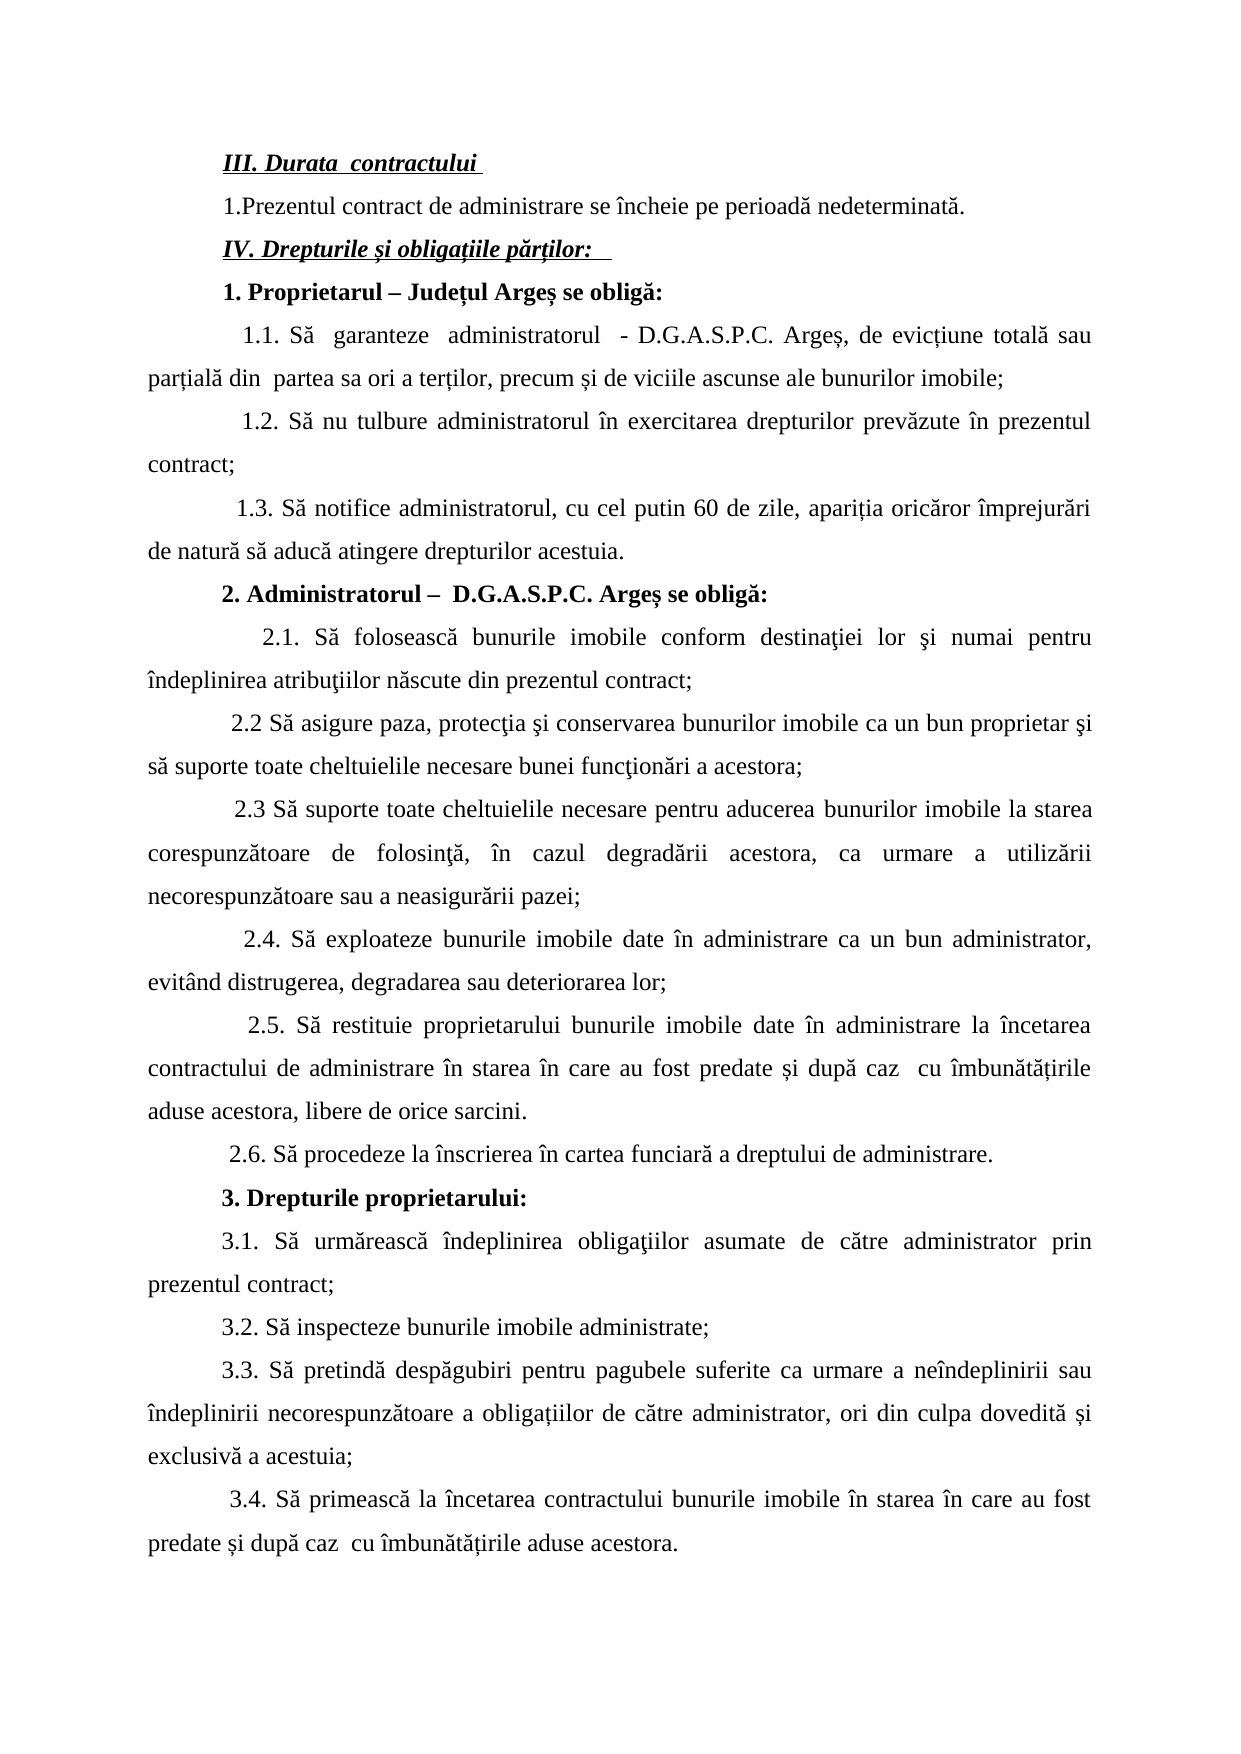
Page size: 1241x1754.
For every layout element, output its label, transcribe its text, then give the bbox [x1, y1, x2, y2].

text IV. Drepturile și obligațiile părților: [148, 234, 1093, 263]
text 1.3. Să notifice administratorul, cu cel putin 60 de zile, apariția oricăror împrejurări de natură să aducă atingere drepturilor acestuia. [148, 493, 1093, 564]
text 3.4. Să primească la încetarea contractului bunurile imobile în starea în care au fost predate și după caz cu îmbunătățirile aduse acestora. [148, 1484, 1093, 1556]
text 3.2. Să inspecteze bunurile imobile administrate; [148, 1312, 1093, 1341]
text 1.Prezentul contract de administrare se încheie pe perioadă nedeterminată. [148, 191, 1093, 219]
text 1.1. Să garanteze administratorul - D.G.A.S.P.C. Argeș, de evicțiune totală sau parțială din partea sa ori a terților, precum și de viciile ascunse ale bunurilor imobile; [148, 320, 1093, 392]
text 3.3. Să pretindă despăgubiri pentru pagubele suferite ca urmare a neîndeplinirii sau îndeplinirii necorespunzătoare a obligațiilor de către administrator, ori din culpa dovedită și exclusivă a acestuia; [148, 1355, 1093, 1470]
text 2.4. Să exploateze bunurile imobile date în administrare ca un bun administrator, evitând distrugerea, degradarea sau deteriorarea lor; [148, 924, 1093, 996]
text 2.6. Să procedeze la înscrierea în cartea funciară a dreptului de administrare. [148, 1139, 1093, 1168]
text 1.2. Să nu tulbure administratorul în exercitarea drepturilor prevăzute în prezentul contract; [148, 406, 1093, 478]
text 2.5. Să restituie proprietarului bunurile imobile date în administrare la încetarea contractului de administrare în starea în care au fost predate și după caz cu îmbunătățirile aduse acestora, libere de orice sarcini. [148, 1010, 1093, 1125]
text III. Durata contractului [223, 148, 1093, 176]
text 3. Drepturile proprietarului: [148, 1183, 1093, 1211]
text 2.1. Să folosească bunurile imobile conform destinaţiei lor şi numai pentru îndeplinirea atribuţiilor născute din prezentul contract; [148, 622, 1093, 694]
text 2.2 Să asigure paza, protecţia şi conservarea bunurilor imobile ca un bun proprietar şi să suporte toate cheltuielile necesare bunei funcţionări a acestora; [148, 708, 1093, 780]
text 2.3 Să suporte toate cheltuielile necesare pentru aducerea bunurilor imobile la starea corespunzătoare de folosinţă, în cazul degradării acestora, ca urmare a utilizării necorespunzătoare sau a neasigurării pazei; [148, 866, 1093, 909]
text 3.1. Să urmărească îndeplinirea obligaţiilor asumate de către administrator prin prezentul contract; [148, 1226, 1093, 1298]
text 2. Administratorul – D.G.A.S.P.C. Argeș se obligă: [148, 579, 1093, 608]
text 1. Proprietarul – Județul Argeș se obligă: [148, 277, 1093, 306]
text 2.3 Să suporte toate cheltuielile necesare pentru aducerea bunurilor imobile la starea corespunzătoare de folosinţă, în cazul degradării acestora, ca urmare a utilizării necorespunzătoare sau a neasigurării pazei; [148, 794, 1093, 838]
